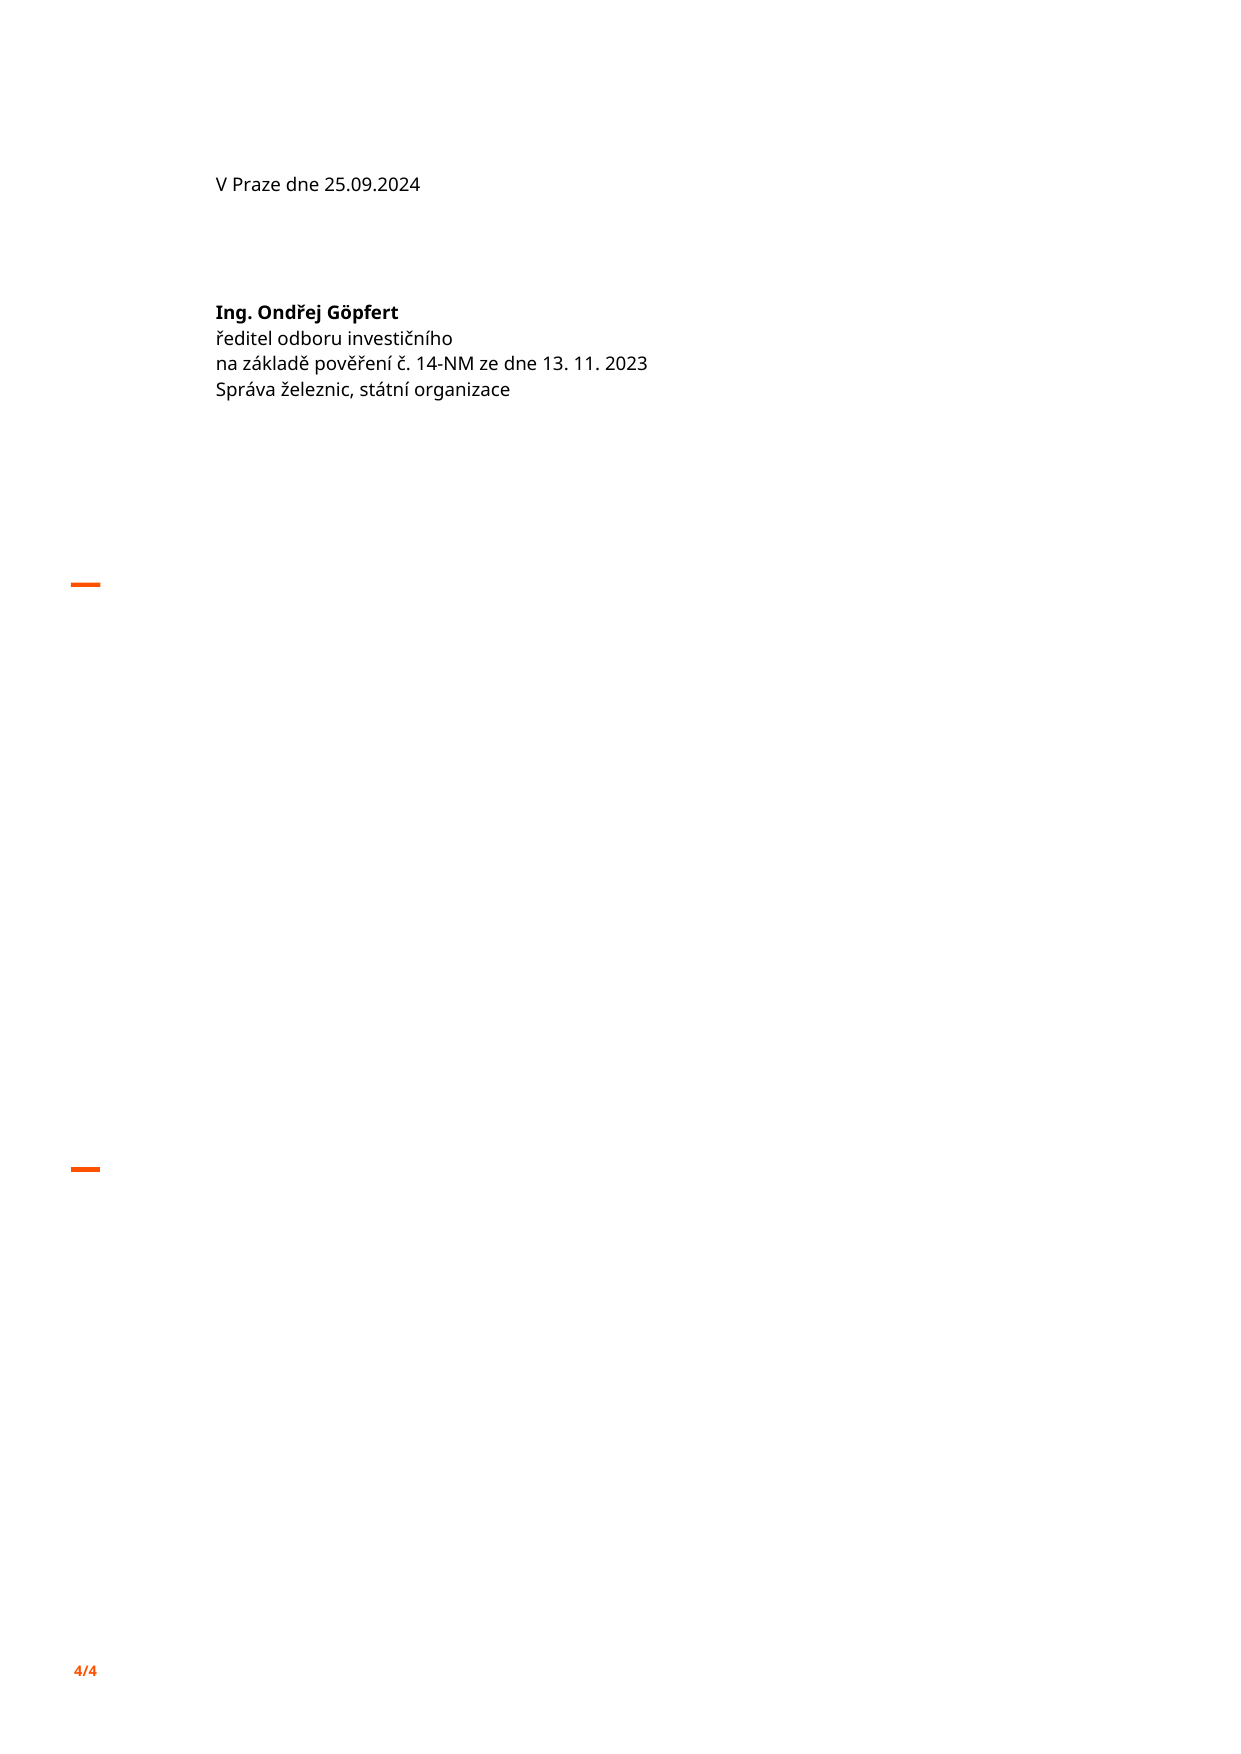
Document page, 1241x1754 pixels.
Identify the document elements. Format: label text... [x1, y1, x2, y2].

text na základě pověření č. 14-NM ze dne 13. 11. 2023 [216, 350, 1122, 376]
text Ing. Ondřej Göpfert [216, 299, 1122, 325]
text Správa železnic, státní organizace [216, 376, 1122, 401]
text ředitel odboru investičního [216, 325, 1122, 350]
text V Praze dne 25.09.2024 [216, 172, 1122, 197]
